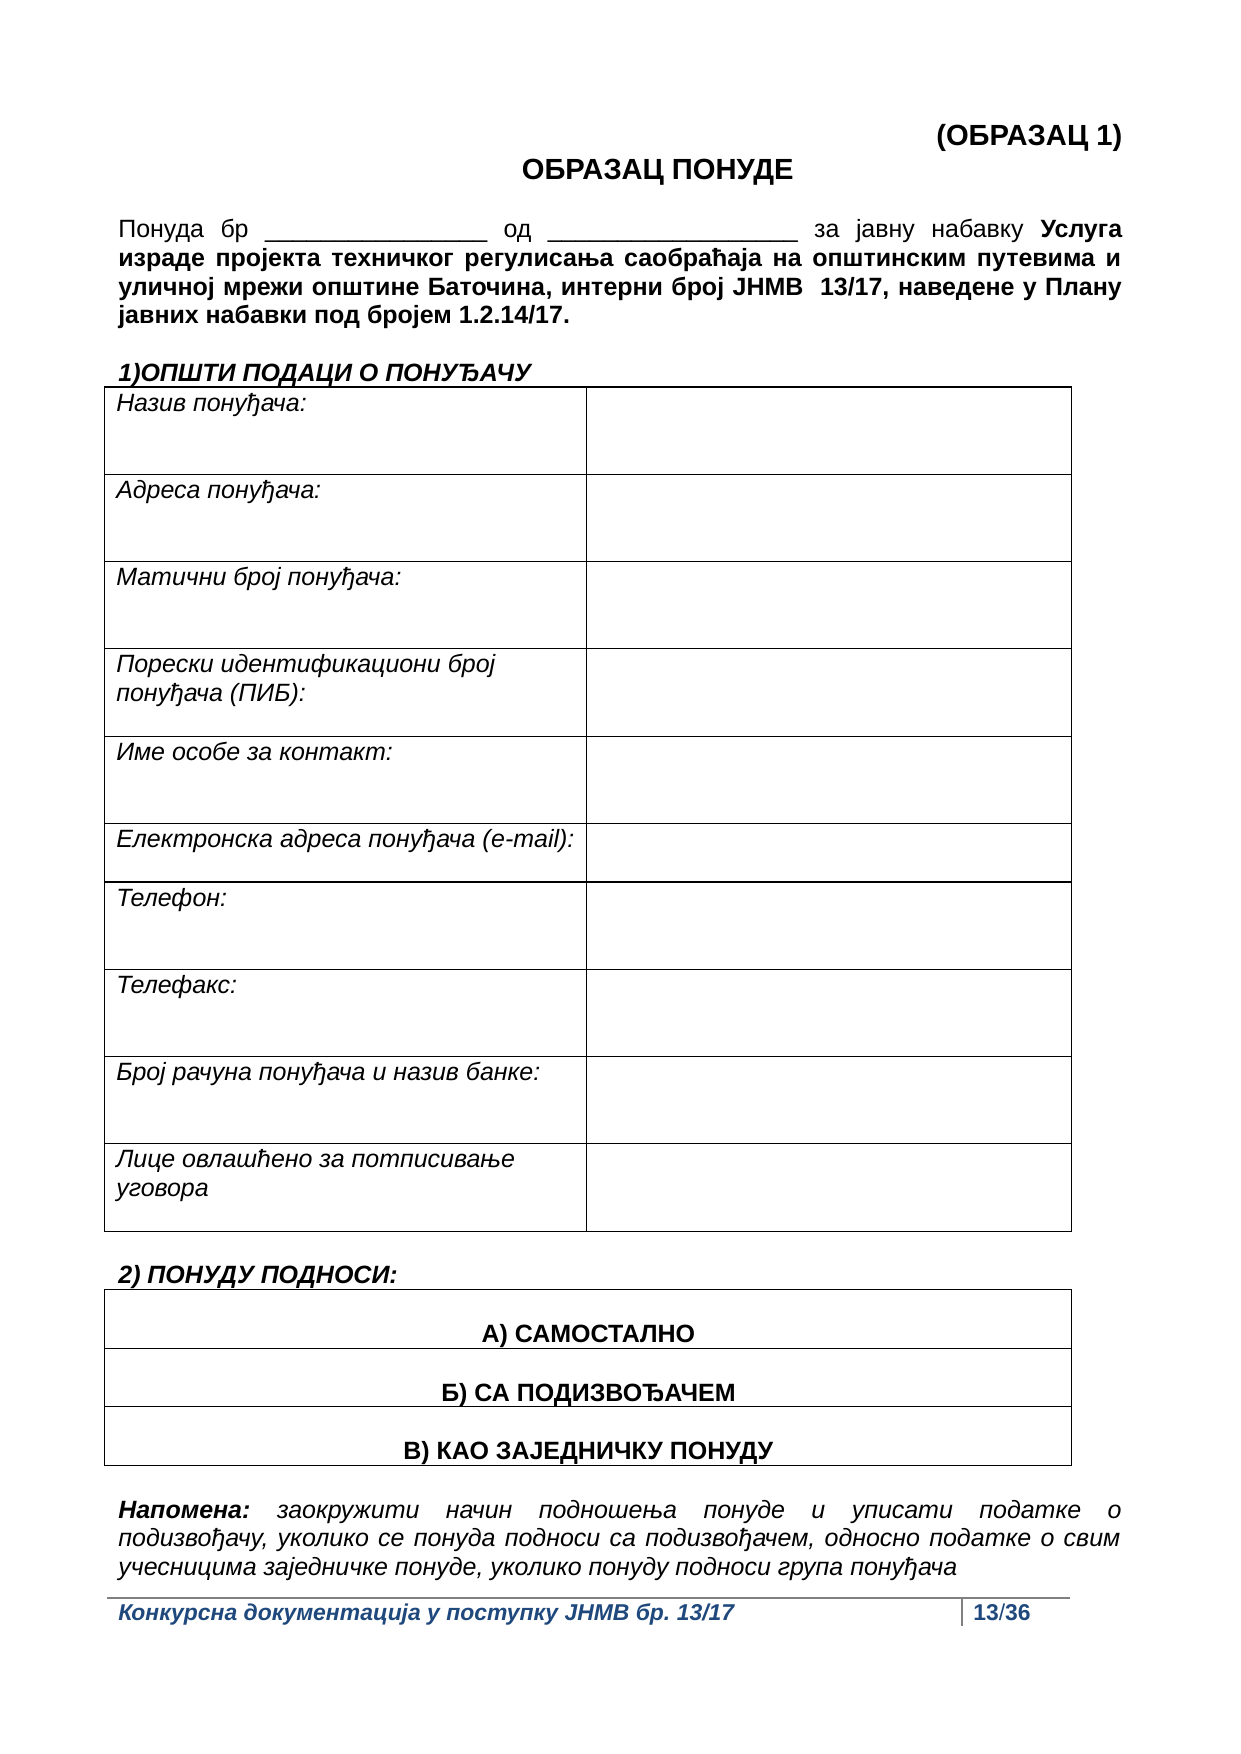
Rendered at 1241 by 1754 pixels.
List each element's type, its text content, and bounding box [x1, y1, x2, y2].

table_cell [587, 824, 1071, 881]
text 2) ПОНУДУ ПОДНОСИ: [118, 1260, 1122, 1289]
table_header А) САМОСТАЛНО [105, 1290, 1071, 1348]
table_header Назив понуђача: [105, 388, 586, 474]
table_cell [587, 970, 1071, 1056]
table_cell [587, 1144, 1071, 1231]
table_cell [587, 475, 1071, 561]
table_cell Број рачуна понуђача и назив банке: [105, 1057, 586, 1143]
table_cell Б) СА ПОДИЗВОЂАЧЕМ [105, 1349, 1071, 1406]
table_cell Име особе за контакт: [105, 737, 586, 823]
table_cell Телефакс: [105, 970, 586, 1056]
table_cell Електронска адреса понуђача (e-mail): [105, 824, 586, 881]
text ОБРАЗАЦ ПОНУДЕ [193, 152, 1122, 185]
table_cell [587, 562, 1071, 648]
table_cell [587, 737, 1071, 823]
text Понуда бр ________________ од __________________ за јавну набавку Услуга израде пројекта техничког регулисања саобраћаја на општинским путевима и уличној мрежи општине Баточина, интерни број ЈНМВ 13/17, наведене у Плану јавних набавки под бројем 1.2.14/17. [118, 214, 1122, 329]
table_cell [587, 649, 1071, 736]
table_cell Матични број понуђача: [105, 562, 586, 648]
table_cell [587, 883, 1071, 969]
table_cell Порески идентификациони број понуђача (ПИБ): [105, 649, 586, 736]
text 1)ОПШТИ ПОДАЦИ О ПОНУЂАЧУ [118, 358, 1122, 386]
table_cell Телефон: [105, 883, 586, 969]
text Напомена: заокружити начин подношења понуде и уписати податке о подизвођачу, уколико се понуда подноси са подизвођачем, односно податке о свим учесницима заједничке понуде, уколико понуду подноси група понуђача [118, 1494, 1122, 1581]
text (ОБРАЗАЦ 1) [193, 118, 1122, 152]
table_cell [587, 1057, 1071, 1143]
table_cell В) КАО ЗАЈЕДНИЧКУ ПОНУДУ [105, 1407, 1071, 1465]
table_cell Адреса понуђача: [105, 475, 586, 561]
table_header [587, 388, 1071, 474]
table_cell Лице овлашћено за потписивање уговора [105, 1144, 586, 1231]
